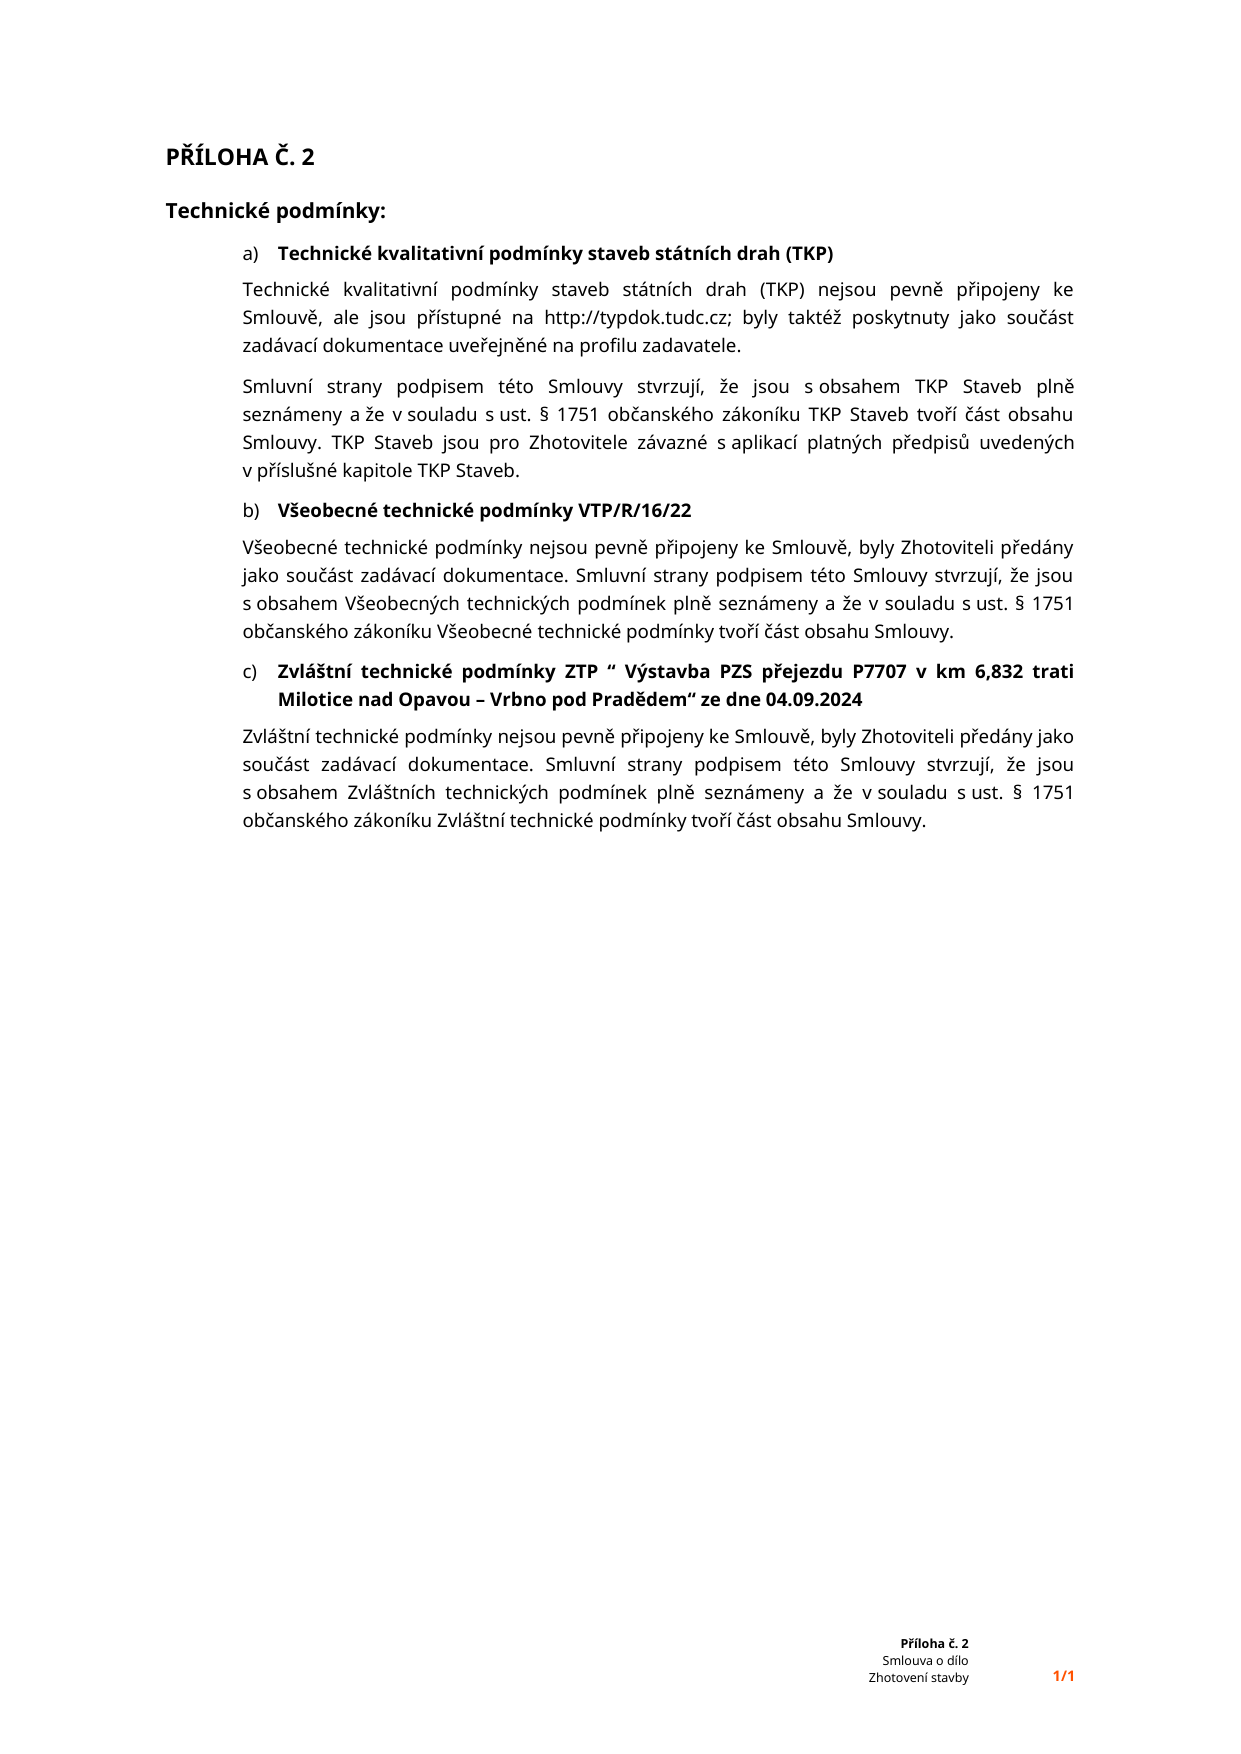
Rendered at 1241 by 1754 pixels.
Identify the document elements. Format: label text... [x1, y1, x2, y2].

text Technické kvalitativní podmínky staveb státních drah (TKP) nejsou pevně připojeny ke Smlouvě, ale jsou přístupné na http://typdok.tudc.cz; byly taktéž poskytnuty jako součást zadávací dokumentace uveřejněné na profilu zadavatele. [242, 277, 1075, 358]
list Technické kvalitativní podmínky staveb státních drah (TKP) [242, 240, 1075, 266]
text Technické podmínky: [165, 197, 1075, 225]
list Všeobecné technické podmínky VTP/R/16/22 [242, 498, 1075, 523]
text Zvláštní technické podmínky nejsou pevně připojeny ke Smlouvě, byly Zhotoviteli předány jako součást zadávací dokumentace. Smluvní strany podpisem této Smlouvy stvrzují, že jsou s obsahem Zvláštních technických podmínek plně seznámeny a že v souladu s ust. § 1751 občanského zákoníku Zvláštní technické podmínky tvoří část obsahu Smlouvy. [242, 723, 1075, 833]
text Všeobecné technické podmínky nejsou pevně připojeny ke Smlouvě, byly Zhotoviteli předány jako součást zadávací dokumentace. Smluvní strany podpisem této Smlouvy stvrzují, že jsou s obsahem Všeobecných technických podmínek plně seznámeny a že v souladu s ust. § 1751 občanského zákoníku Všeobecné technické podmínky tvoří část obsahu Smlouvy. [242, 534, 1075, 644]
list Zvláštní technické podmínky ZTP “ Výstavba PZS přejezdu P7707 v km 6,832 trati Milotice nad Opavou – Vrbno pod Pradědem“ ze dne 04.09.2024 [242, 659, 1075, 712]
text Smluvní strany podpisem této Smlouvy stvrzují, že jsou s obsahem TKP Staveb plně seznámeny a že v souladu s ust. § 1751 občanského zákoníku TKP Staveb tvoří část obsahu Smlouvy. TKP Staveb jsou pro Zhotovitele závazné s aplikací platných předpisů uvedených v příslušné kapitole TKP Staveb. [242, 373, 1075, 483]
text Příloha č. 2 [165, 141, 1075, 173]
